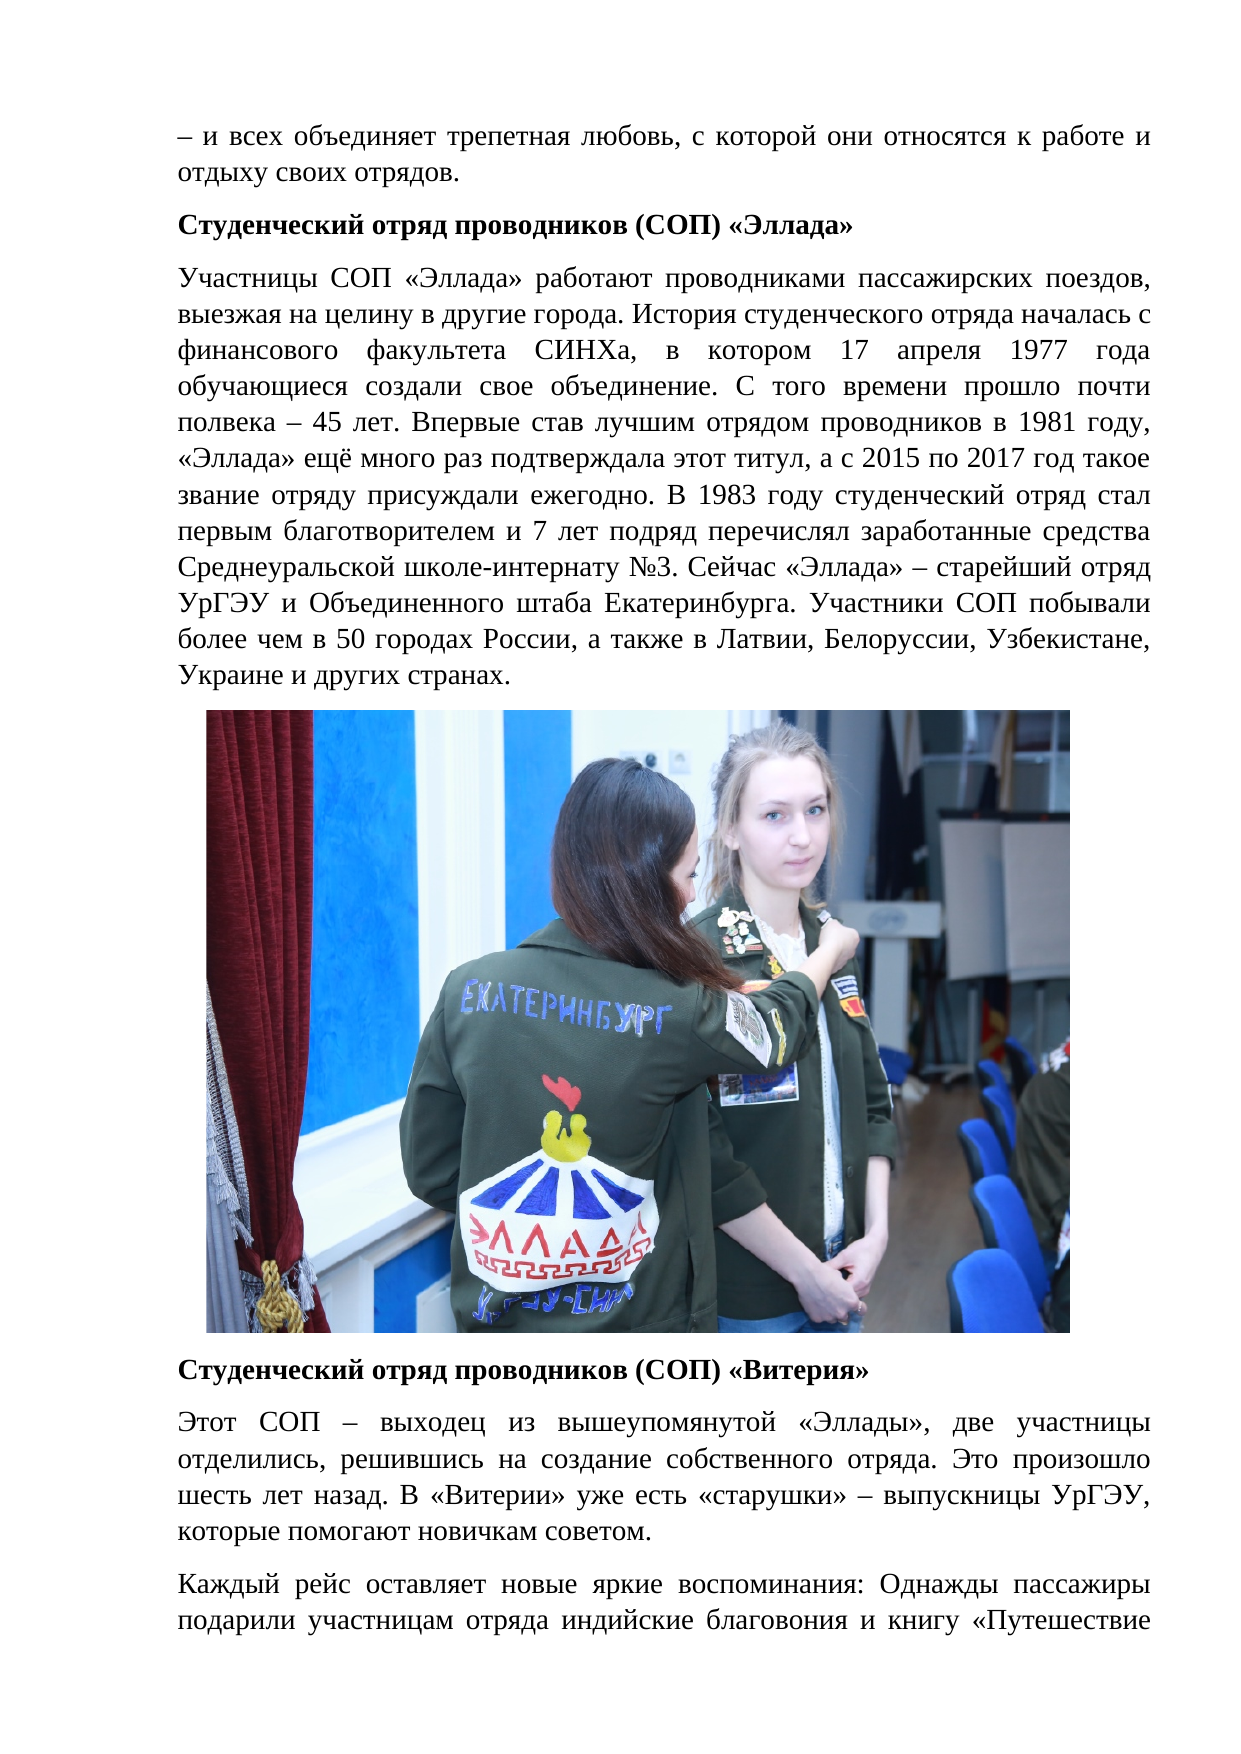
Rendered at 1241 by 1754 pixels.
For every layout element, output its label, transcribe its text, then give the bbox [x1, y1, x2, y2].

text Этот СОП – выходец из вышеупомянутой «Эллады», две участницы отделились, решившись на создание собственного отряда. Это произошло шесть лет назад. В «Витерии» уже есть «старушки» – выпускницы УрГЭУ, которые помогают новичкам советом. [177, 1404, 1152, 1547]
text Студенческий отряд проводников (СОП) «Эллада» [177, 207, 1152, 241]
text Участницы СОП «Эллада» работают проводниками пассажирских поездов, выезжая на целину в другие города. История студенческого отряда началась с финансового факультета СИНХа, в котором 17 апреля 1977 года обучающиеся создали свое объединение. С того времени прошло почти полвека – 45 лет. Впервые став лучшим отрядом проводников в 1981 году, «Эллада» ещё много раз подтверждала этот титул, а с 2015 по 2017 год такое звание отряду присуждали ежегодно. В 1983 году студенческий отряд стал первым благотворителем и 7 лет подряд перечислял заработанные средства Среднеуральской школе-интернату №3. Сейчас «Эллада» – старейший отряд УрГЭУ и Объединенного штаба Екатеринбурга. Участники СОП побывали более чем в 50 городах России, а также в Латвии, Белоруссии, Узбекистане, Украине и других странах. [177, 260, 1152, 691]
text Студенческий отряд проводников (СОП) «Витерия» [177, 1352, 1152, 1385]
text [177, 1566, 1152, 1636]
picture [206, 710, 1070, 1333]
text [177, 118, 1152, 188]
